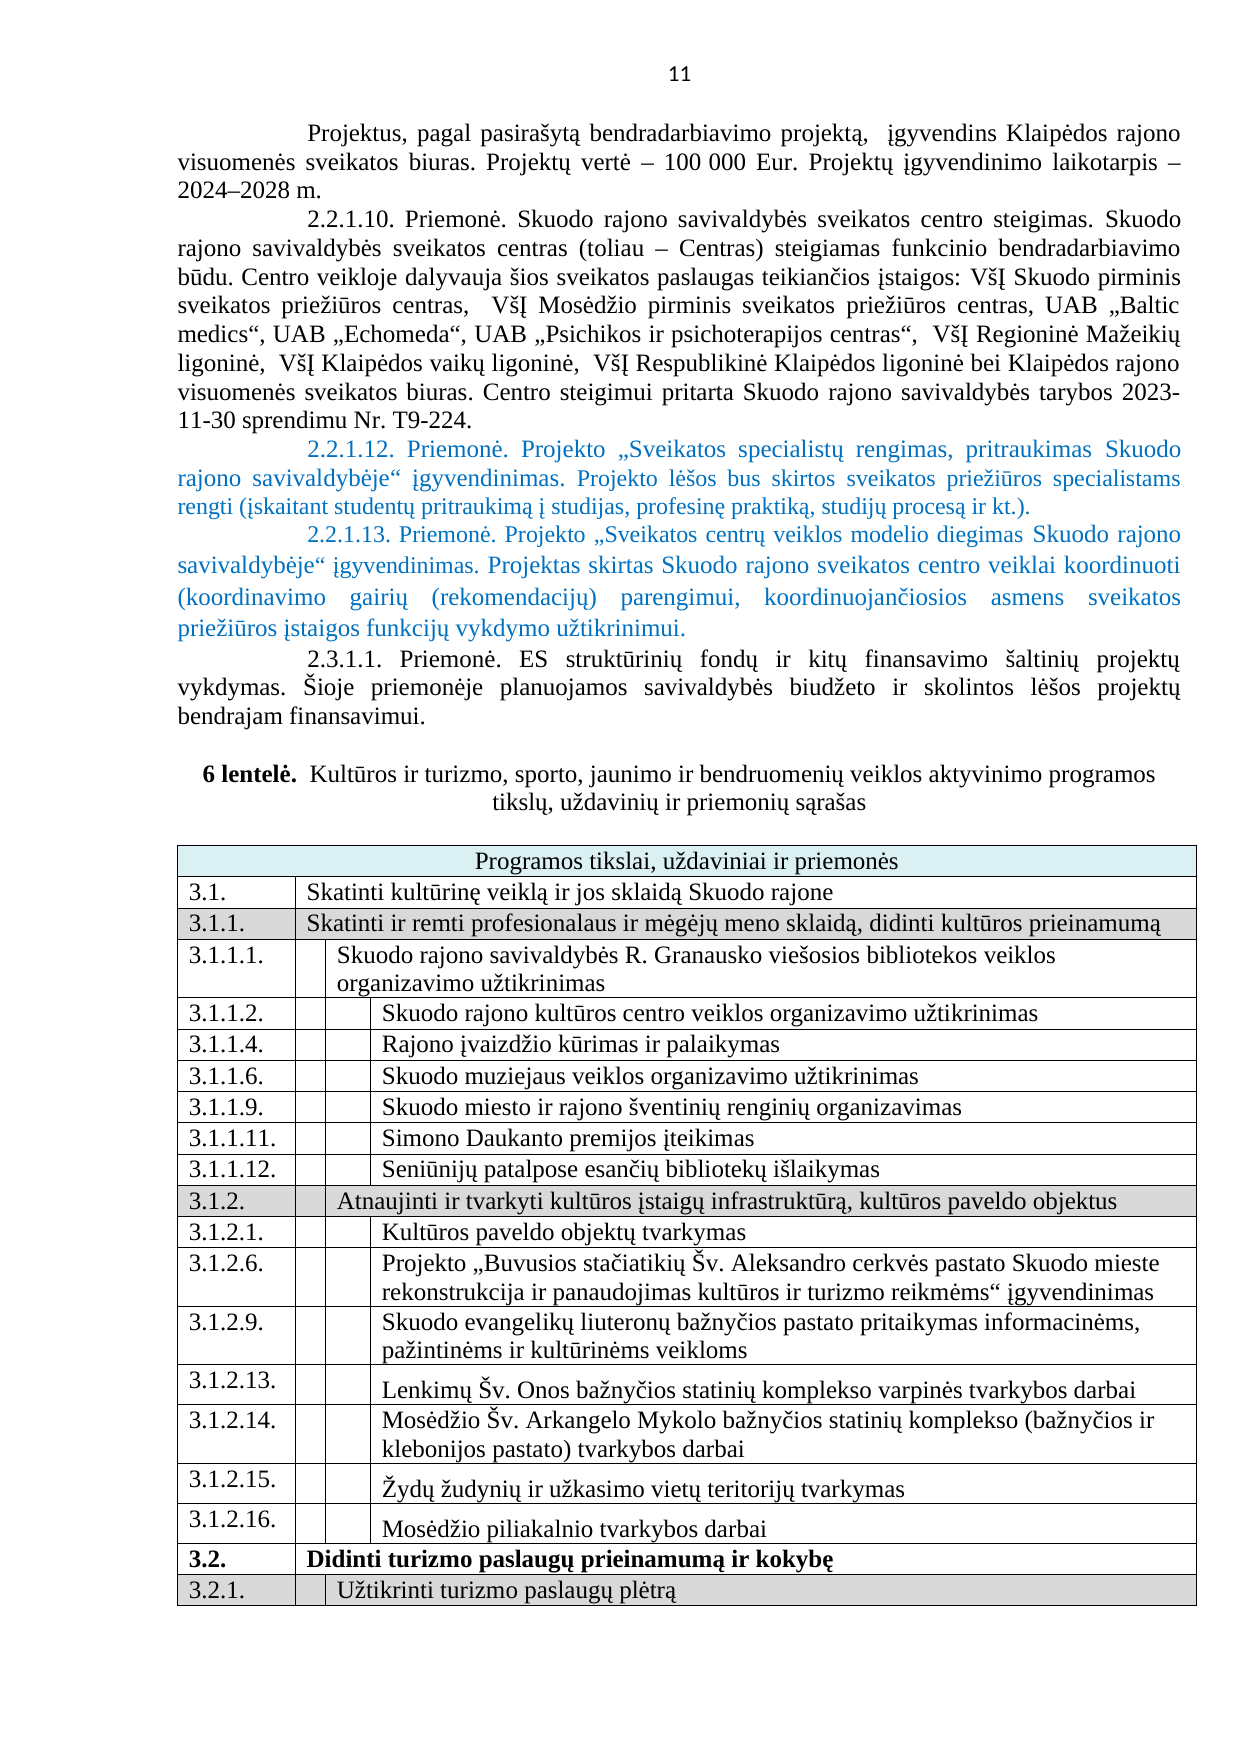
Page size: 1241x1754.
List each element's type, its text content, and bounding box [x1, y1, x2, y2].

table_cell 3.1.2. [178, 1186, 295, 1216]
table_cell [296, 1464, 325, 1503]
table_cell Skatinti ir remti profesionalaus ir mėgėjų meno sklaidą, didinti kultūros prieinamumą [296, 909, 1196, 939]
table_cell Simono Daukanto premijos įteikimas [371, 1123, 1196, 1153]
table_cell [326, 1061, 370, 1091]
table_cell 3.1.1.1. [178, 940, 295, 997]
table_cell Mosėdžio piliakalnio tvarkybos darbai [371, 1504, 1196, 1543]
table_cell [326, 1405, 370, 1463]
text 2.3.1.1. Priemonė. ES struktūrinių fondų ir kitų finansavimo šaltinių projektų vykdymas. Šioje priemonėje planuojamos savivaldybės biudžeto ir skolintos lėšos projektų bendrajam finansavimui. [177, 644, 1181, 730]
table_cell 3.1.2.14. [178, 1405, 295, 1463]
table_cell Skuodo miesto ir rajono šventinių renginių organizavimas [371, 1092, 1196, 1122]
table_cell [326, 1217, 370, 1247]
table_cell [296, 1155, 325, 1185]
table_header Programos tikslai, uždaviniai ir priemonės [178, 846, 1196, 876]
table_cell 3.1.1.6. [178, 1061, 295, 1091]
table_cell [326, 1307, 370, 1364]
table_cell 3.2.1. [178, 1575, 295, 1605]
table_cell 3.1.2.1. [178, 1217, 295, 1247]
text Projektus, pagal pasirašytą bendradarbiavimo projektą, įgyvendins Klaipėdos rajono visuomenės sveikatos biuras. Projektų vertė – 100 000 Eur. Projektų įgyvendinimo laikotarpis – 2024–2028 m. [177, 118, 1181, 204]
table_cell Seniūnijų patalpose esančių bibliotekų išlaikymas [371, 1155, 1196, 1185]
table_cell [296, 1248, 325, 1306]
table_cell [326, 1123, 370, 1153]
table_cell [296, 1405, 325, 1463]
table_cell [326, 1504, 370, 1543]
table_cell [296, 1217, 325, 1247]
table_cell 3.1. [178, 877, 295, 907]
table_cell 3.1.2.15. [178, 1464, 295, 1503]
table_cell Projekto „Buvusios stačiatikių Šv. Aleksandro cerkvės pastato Skuodo mieste rekonstrukcija ir panaudojimas kultūros ir turizmo reikmėms“ įgyvendinimas [371, 1248, 1196, 1306]
table_cell Skuodo rajono kultūros centro veiklos organizavimo užtikrinimas [371, 998, 1196, 1028]
table_cell [296, 1575, 325, 1605]
table_cell [296, 1365, 325, 1404]
table_cell Atnaujinti ir tvarkyti kultūros įstaigų infrastruktūrą, kultūros paveldo objektus [326, 1186, 1196, 1216]
table_cell 3.1.1.2. [178, 998, 295, 1028]
text 2.2.1.12. Priemonė. Projekto „Sveikatos specialistų rengimas, pritraukimas Skuodo rajono savivaldybėje“ įgyvendinimas. Projekto lėšos bus skirtos sveikatos priežiūros specialistams rengti (įskaitant studentų pritraukimą į studijas, profesinę praktiką, studijų procesą ir kt.). [177, 434, 1181, 519]
text 2.2.1.13. Priemonė. Projekto „Sveikatos centrų veiklos modelio diegimas Skuodo rajono savivaldybėje“ įgyvendinimas. Projektas skirtas Skuodo rajono sveikatos centro veiklai koordinuoti (koordinavimo gairių (rekomendacijų) parengimui, koordinuojančiosios asmens sveikatos priežiūros įstaigos funkcijų vykdymo užtikrinimui. [177, 519, 1181, 641]
table_cell Užtikrinti turizmo paslaugų plėtrą [326, 1575, 1196, 1605]
table_cell 3.1.1. [178, 909, 295, 939]
text 2.2.1.10. Priemonė. Skuodo rajono savivaldybės sveikatos centro steigimas. Skuodo rajono savivaldybės sveikatos centras (toliau – Centras) steigiamas funkcinio bendradarbiavimo būdu. Centro veikloje dalyvauja šios sveikatos paslaugas teikiančios įstaigos: VšĮ Skuodo pirminis sveikatos priežiūros centras, VšĮ Mosėdžio pirminis sveikatos priežiūros centras, UAB „Baltic medics“, UAB „Echomeda“, UAB „Psichikos ir psichoterapijos centras“, VšĮ Regioninė Mažeikių ligoninė, VšĮ Klaipėdos vaikų ligoninė, VšĮ Respublikinė Klaipėdos ligoninė bei Klaipėdos rajono visuomenės sveikatos biuras. Centro steigimui pritarta Skuodo rajono savivaldybės tarybos 2023-11-30 sprendimu Nr. T9-224. [177, 204, 1181, 434]
table_cell [296, 1123, 325, 1153]
table_cell 3.1.1.9. [178, 1092, 295, 1122]
table_cell Rajono įvaizdžio kūrimas ir palaikymas [371, 1030, 1196, 1060]
table_cell 3.2. [178, 1544, 295, 1574]
table_cell [296, 1092, 325, 1122]
table_cell Skuodo evangelikų liuteronų bažnyčios pastato pritaikymas informacinėms, pažintinėms ir kultūrinėms veikloms [371, 1307, 1196, 1364]
table_cell [326, 1155, 370, 1185]
table_cell [326, 1030, 370, 1060]
table_cell 3.1.2.13. [178, 1365, 295, 1404]
table_cell [296, 1307, 325, 1364]
table_cell 3.1.2.16. [178, 1504, 295, 1543]
table_cell 3.1.2.6. [178, 1248, 295, 1306]
table_cell Skuodo muziejaus veiklos organizavimo užtikrinimas [371, 1061, 1196, 1091]
table_cell [296, 1030, 325, 1060]
table_cell 3.1.1.12. [178, 1155, 295, 1185]
table_cell [326, 998, 370, 1028]
table_cell [326, 1365, 370, 1404]
table_cell [326, 1248, 370, 1306]
table_cell [296, 1061, 325, 1091]
table_cell 3.1.1.11. [178, 1123, 295, 1153]
table_cell [296, 1186, 325, 1216]
text 6 lentelė. Kultūros ir turizmo, sporto, jaunimo ir bendruomenių veiklos aktyvinimo programos tikslų, uždavinių ir priemonių sąrašas [177, 759, 1181, 816]
table_cell [326, 1464, 370, 1503]
table_cell Žydų žudynių ir užkasimo vietų teritorijų tvarkymas [371, 1464, 1196, 1503]
table_cell [296, 998, 325, 1028]
table_cell 3.1.2.9. [178, 1307, 295, 1364]
table_cell Skatinti kultūrinę veiklą ir jos sklaidą Skuodo rajone [296, 877, 1196, 907]
table_cell Skuodo rajono savivaldybės R. Granausko viešosios bibliotekos veiklos organizavimo užtikrinimas [326, 940, 1196, 997]
table_cell 3.1.1.4. [178, 1030, 295, 1060]
table_cell Lenkimų Šv. Onos bažnyčios statinių komplekso varpinės tvarkybos darbai [371, 1365, 1196, 1404]
table_cell Didinti turizmo paslaugų prieinamumą ir kokybę [296, 1544, 1196, 1574]
table_cell Mosėdžio Šv. Arkangelo Mykolo bažnyčios statinių komplekso (bažnyčios ir klebonijos pastato) tvarkybos darbai [371, 1405, 1196, 1463]
table_cell Kultūros paveldo objektų tvarkymas [371, 1217, 1196, 1247]
table_cell [326, 1092, 370, 1122]
table_cell [296, 940, 325, 997]
table_cell [296, 1504, 325, 1543]
